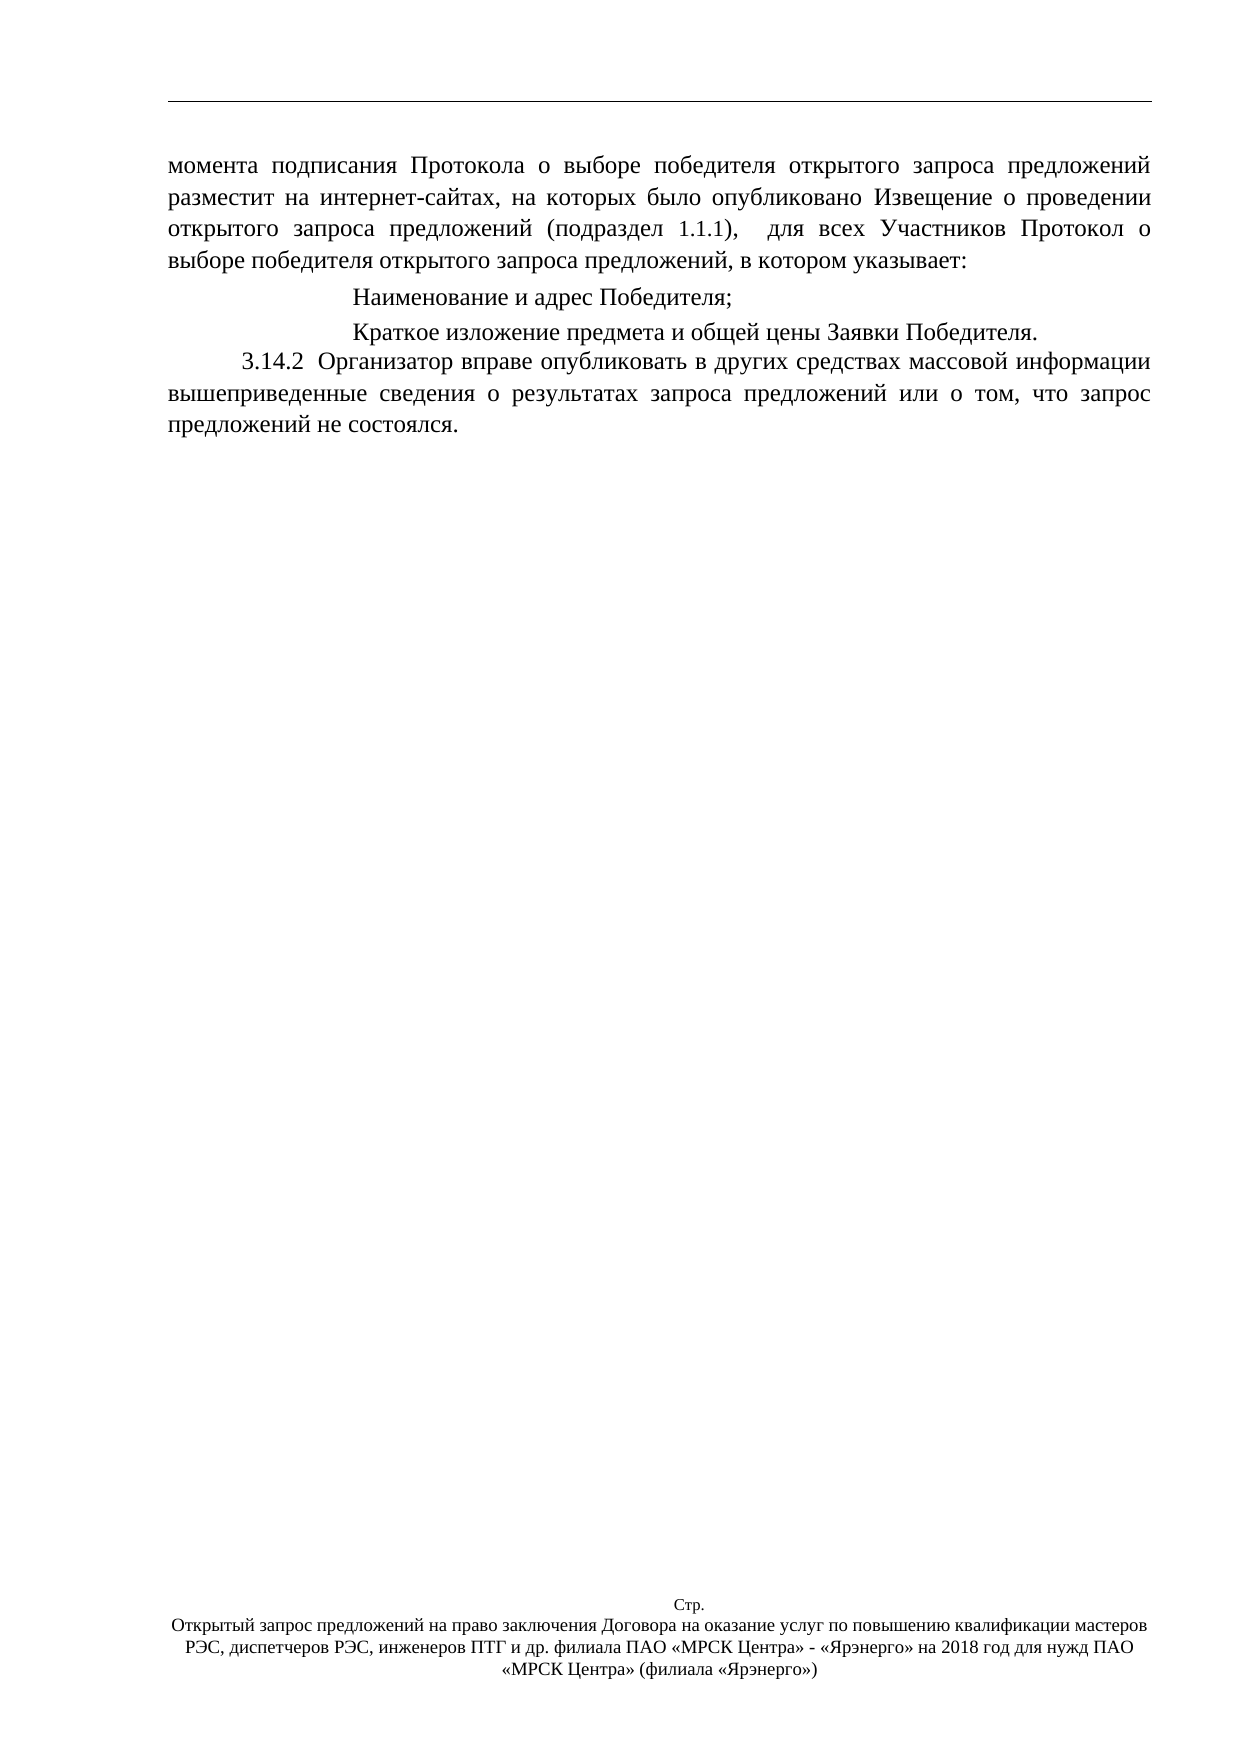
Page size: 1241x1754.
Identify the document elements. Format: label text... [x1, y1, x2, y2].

list Краткое изложение предмета и общей цены Заявки Победителя. [352, 317, 1166, 346]
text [168, 150, 1152, 273]
text 3.14.2 Организатор вправе опубликовать в других средствах массовой информации вышеприведенные сведения о результатах запроса предложений или о том, что запрос предложений не состоялся. [168, 346, 1152, 438]
list Наименование и адрес Победителя; [352, 282, 1166, 311]
